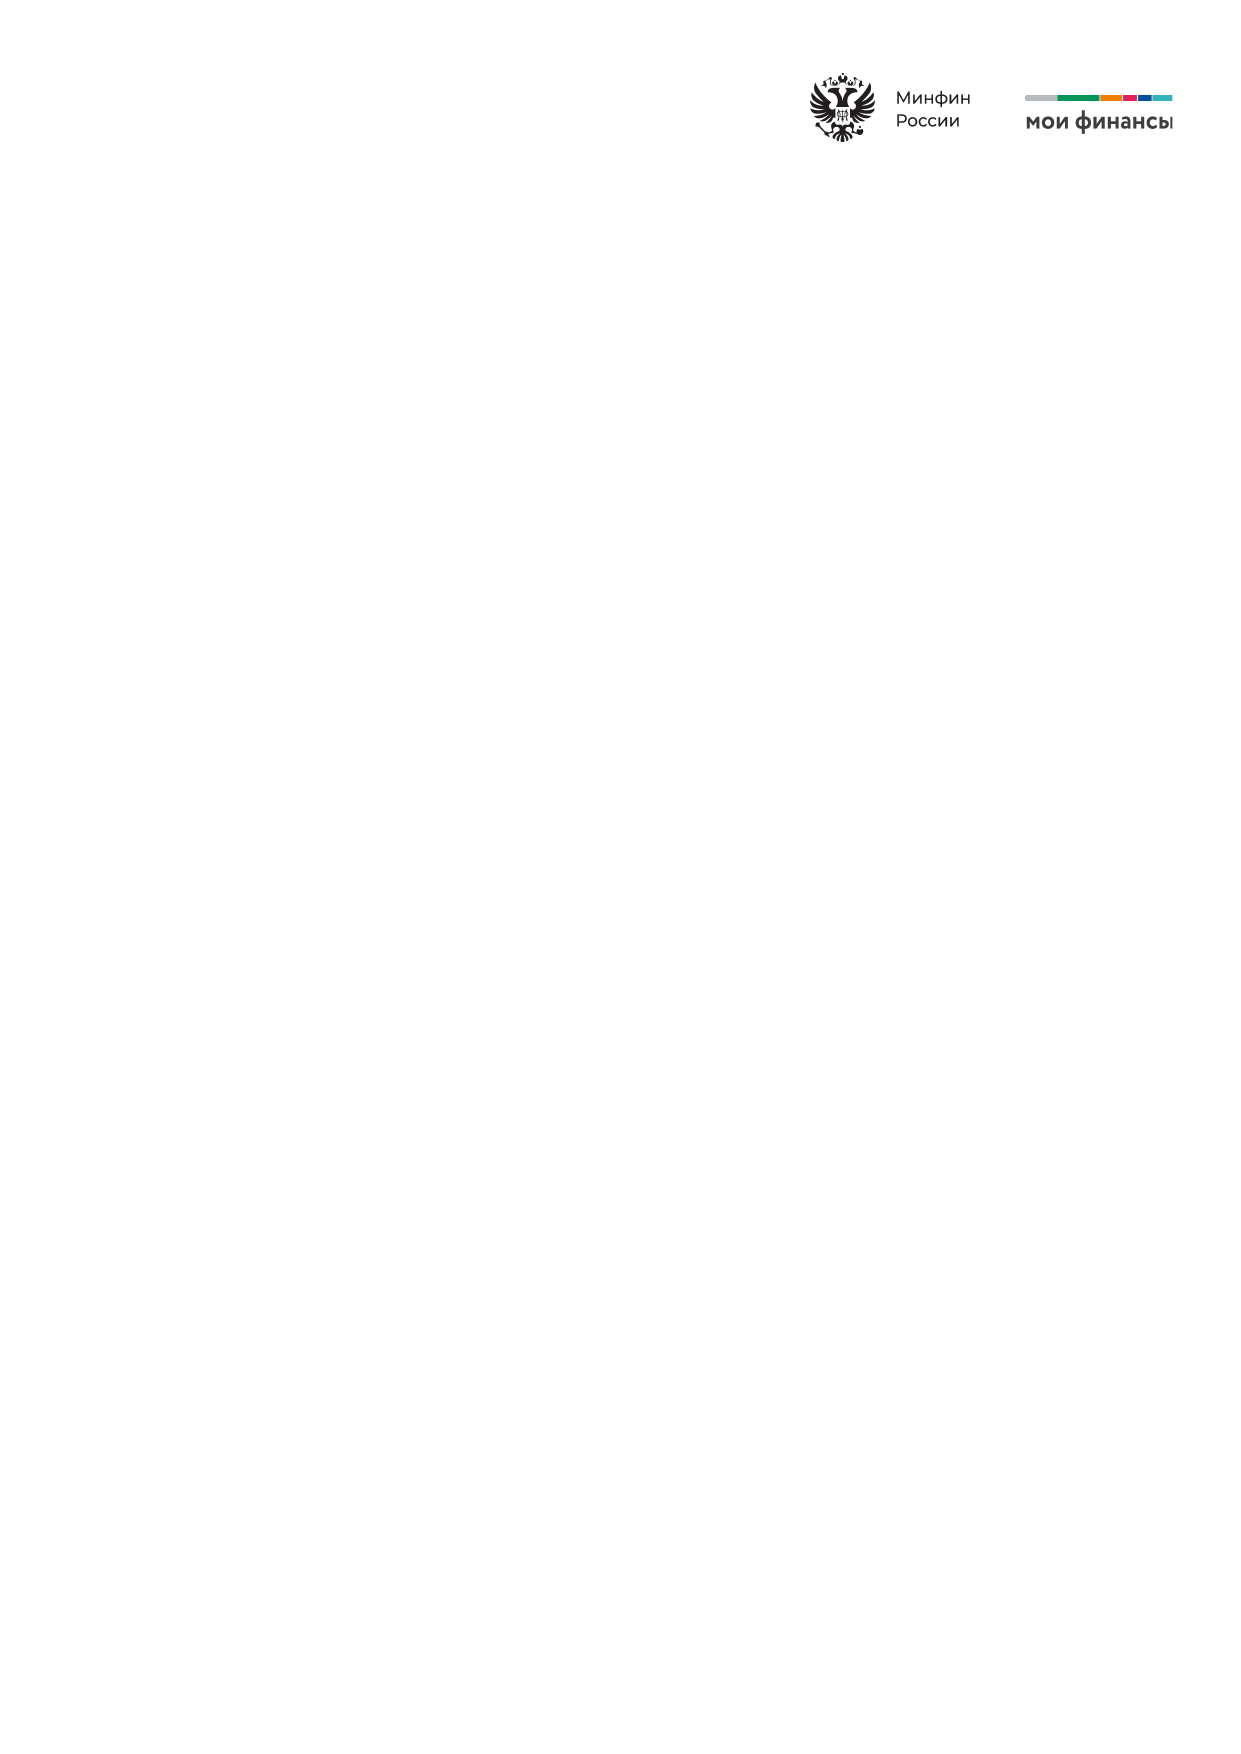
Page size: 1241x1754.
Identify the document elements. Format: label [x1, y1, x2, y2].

picture [810, 73, 1173, 142]
